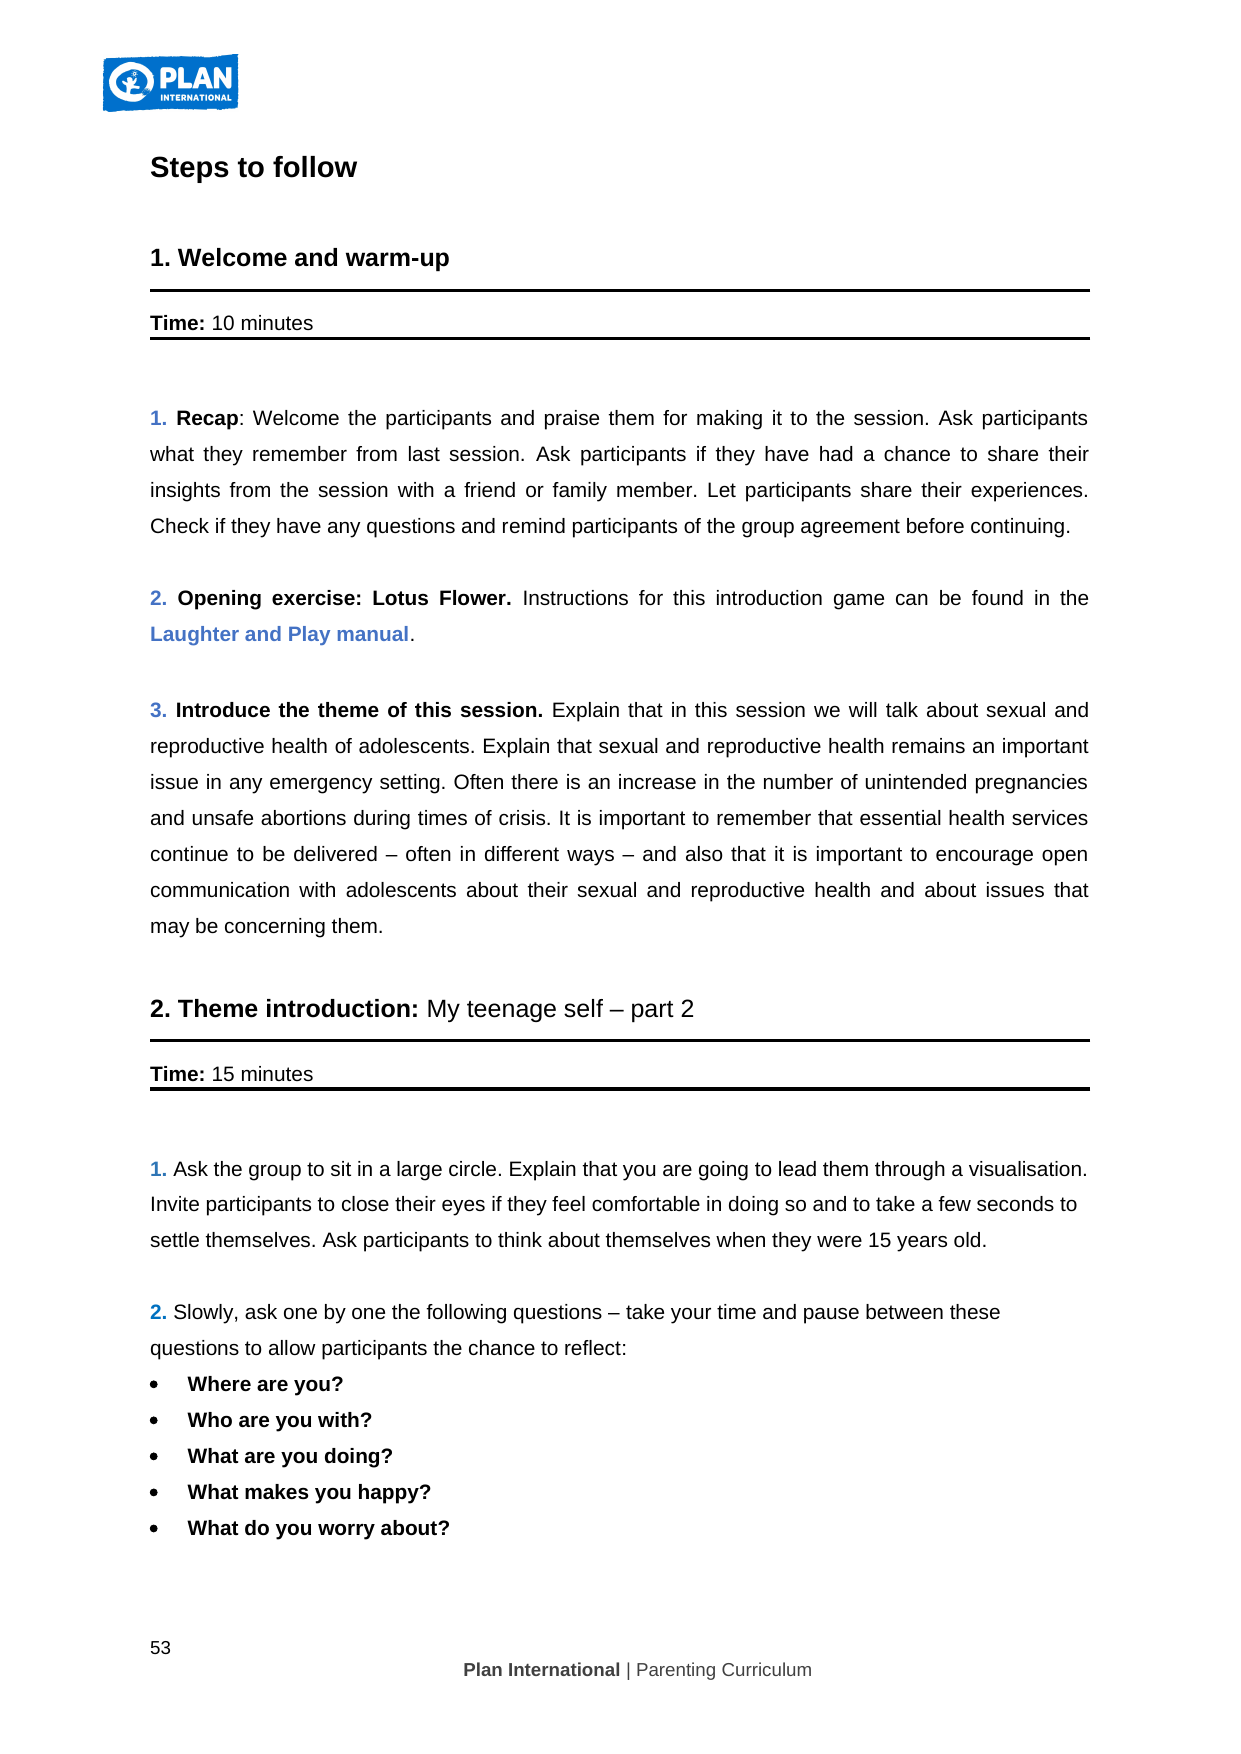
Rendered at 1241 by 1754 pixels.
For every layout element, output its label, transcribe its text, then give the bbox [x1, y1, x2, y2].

list Who are you with? [150, 1408, 1090, 1432]
text 2. Slowly, ask one by one the following questions – take your time and pause between these questions to allow participants the chance to reflect: [150, 1300, 1090, 1360]
text 3. Introduce the theme of this session. Explain that in this session we will talk about sexual and reproductive health of adolescents. Explain that sexual and reproductive health remains an important issue in any emergency setting. Often there is an increase in the number of unintended pregnancies and unsafe abortions during times of crisis. It is important to remember that essential health services continue to be delivered – often in different ways – and also that it is important to encourage open communication with adolescents about their sexual and reproductive health and about issues that may be concerning them. [150, 698, 1090, 937]
list What are you doing? [150, 1444, 1090, 1468]
list 1. Ask the group to sit in a large circle. Explain that you are going to lead them through a visualisation. Invite participants to close their eyes if they feel comfortable in doing so and to take a few seconds to settle themselves. Ask participants to think about themselves when they were 15 years old. [150, 1156, 1090, 1252]
text 1. Recap: Welcome the participants and praise them for making it to the session. Ask participants what they remember from last session. Ask participants if they have had a chance to share their insights from the session with a friend or family member. Let participants share their experiences. Check if they have any questions and remind participants of the group agreement before continuing. [150, 406, 1090, 538]
text Time: 10 minutes [150, 311, 1090, 337]
list What do you worry about? [150, 1516, 1090, 1540]
text Time: 15 minutes [150, 1061, 1090, 1087]
text Steps to follow [150, 150, 1090, 183]
text 2. Theme introduction: My teenage self – part 2 [150, 994, 1090, 1022]
list Where are you? [150, 1372, 1090, 1396]
text 2. Opening exercise: Lotus Flower. Instructions for this introduction game can be found in the Laughter and Play manual. [150, 586, 1090, 646]
picture [102, 54, 239, 112]
list What makes you happy? [150, 1480, 1090, 1504]
text 1. Welcome and warm-up [150, 243, 1090, 272]
